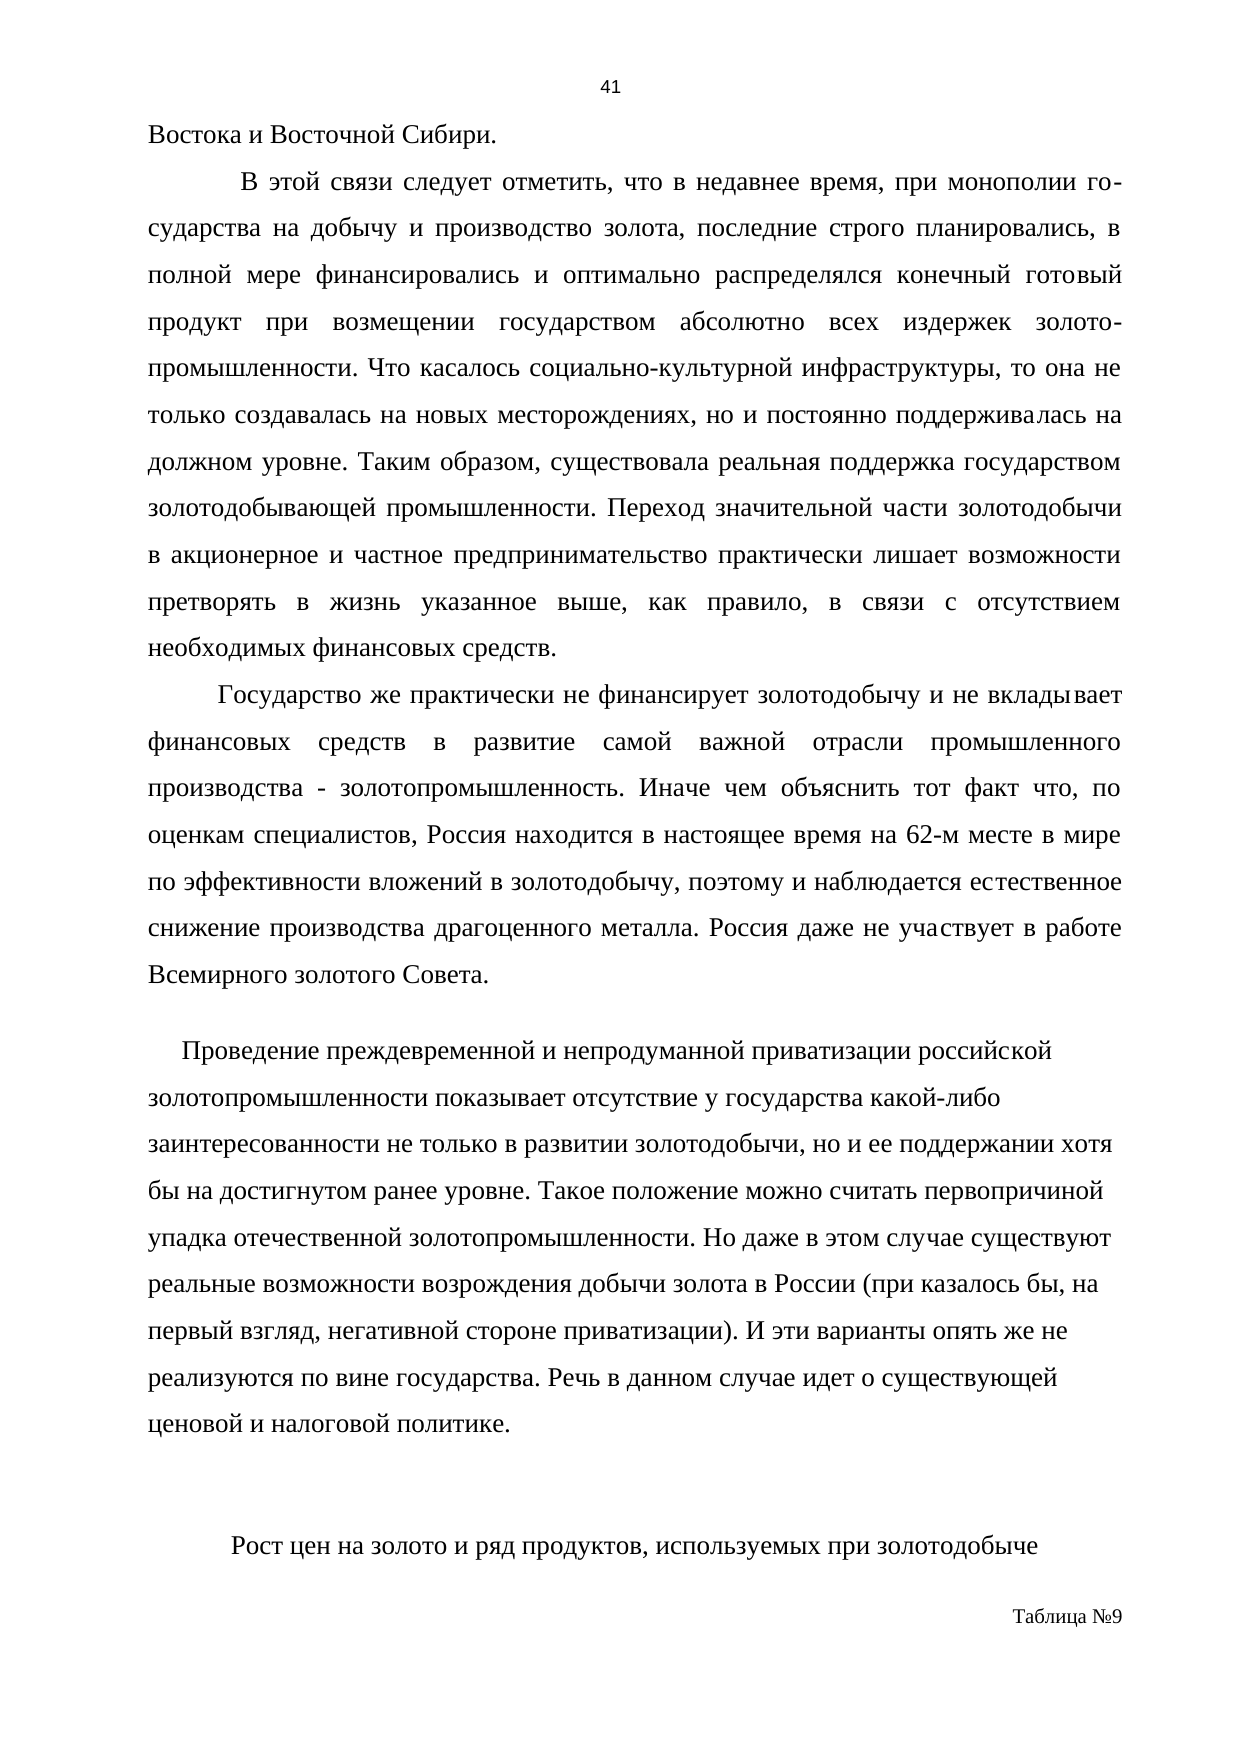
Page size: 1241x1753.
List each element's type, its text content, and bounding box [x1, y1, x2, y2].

text В этой связи следует отметить, что в недавнее время, при монополии государства на добычу и производство золота, последние строго планировались, в полной мере финансировались и оптимально распределялся конечный готовый продукт при возмещении государством абсолютно всех издержек золотопромышленности. Что касалось социально-культурной инфраструктуры, то она не только создавалась на новых месторождениях, но и постоянно поддерживалась на должном уровне. Таким образом, существовала реальная поддержка государством золотодобывающей промышленности. Переход значительной части золотодобычи в акционерное и частное предпринимательство практически лишает возможности претворять в жизнь указанное выше, как правило, в связи с отсутствием необходимых финансовых средств. [148, 165, 1122, 663]
text Таблица №9 [148, 1604, 1122, 1628]
text Государство же практически не финансирует золотодобычу и не вкладывает финансовых средств в развитие самой важной отрасли промышленного производства - золотопромышленность. Иначе чем объяснить тот факт что, по оценкам специалистов, Россия находится в настоящее время на 62-м месте в мире по эффективности вложений в золотодобычу, поэтому и наблюдается естественное снижение производства драгоценного металла. Россия даже не участвует в работе Всемирного золотого Совета. [148, 678, 1122, 989]
text Проведение преждевременной и непродуманной приватизации российской золотопромышленности показывает отсутствие у государства какой-либо заинтересованности не только в развитии золотодобычи, но и ее поддержании хотя бы на достигнутом ранее уровне. Такое положение можно считать первопричиной упадка отечественной золотопромышленности. Но даже в этом случае существуют реальные возможности возрождения добычи золота в России (при казалось бы, на первый взгляд, негативной стороне приватизации). И эти варианты опять же не реализуются по вине государства. Речь в данном случае идет о существующей ценовой и налоговой политике. [148, 1034, 1122, 1438]
subtitle Рост цен на золото и ряд продуктов, используемых при золотодобыче [148, 1529, 1122, 1560]
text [148, 118, 1122, 149]
